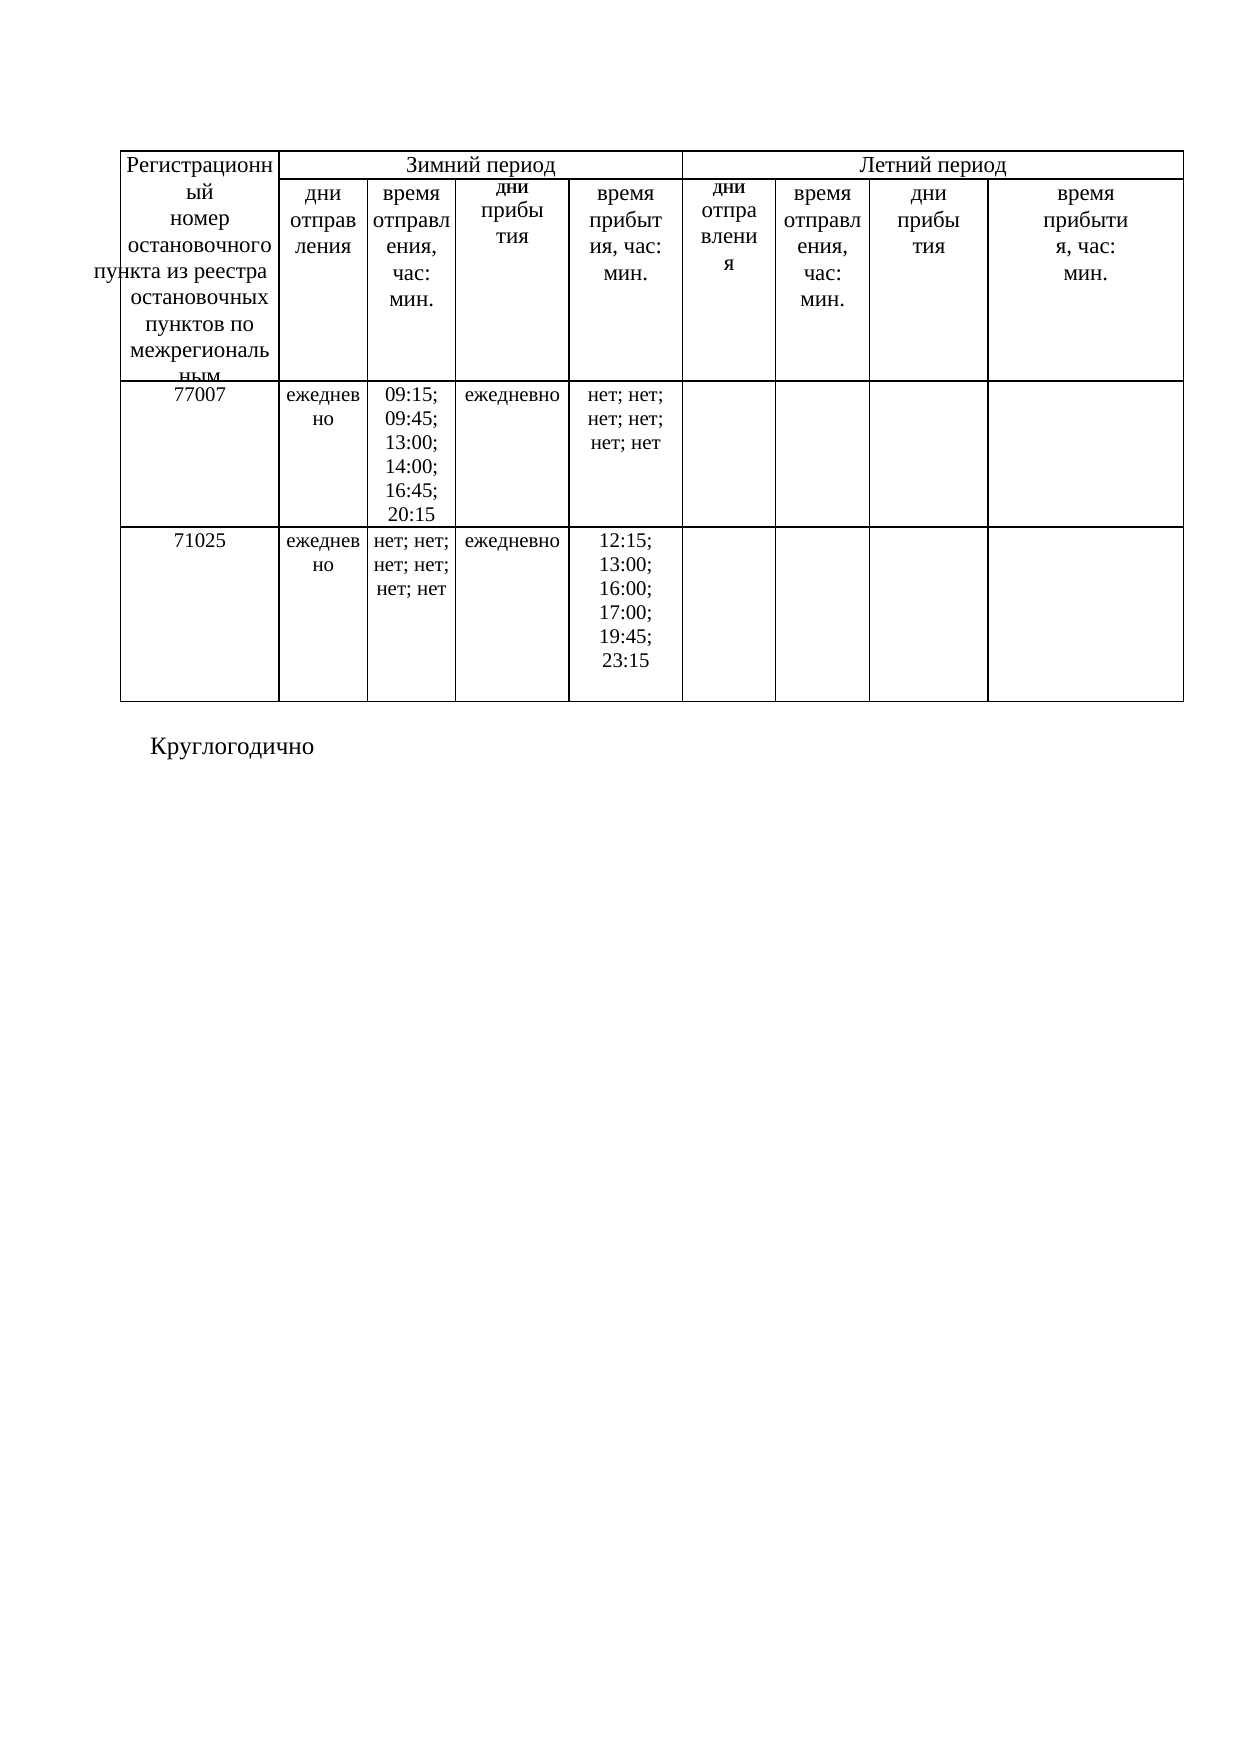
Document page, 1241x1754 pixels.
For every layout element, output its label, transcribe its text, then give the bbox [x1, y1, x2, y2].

text Круглогодично [150, 731, 1090, 760]
table_cell [683, 382, 775, 526]
table_header Летний период [683, 152, 1183, 178]
table_cell [870, 382, 987, 526]
table_cell [776, 528, 869, 701]
table_cell [989, 382, 1183, 526]
table_cell ДНИ отпра влени я [683, 180, 775, 380]
table_cell 77007 [121, 382, 278, 526]
table_cell дни отправ ления [280, 180, 367, 380]
table_cell нет; нет; нет; нет; нет; нет [570, 382, 682, 526]
table_cell ежедневно [280, 382, 367, 526]
table_cell [776, 382, 869, 526]
table_cell нет; нет; нет; нет; нет; нет [368, 528, 455, 701]
table_cell ежедневно [456, 382, 568, 526]
table_cell ДНИ прибы тия [456, 180, 568, 380]
table_cell 09:15; 09:45; 13:00; 14:00; 16:45; 20:15 [368, 382, 455, 526]
table_header Зимний период [280, 152, 682, 178]
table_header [121, 152, 278, 380]
table_cell [989, 528, 1183, 701]
table_cell время прибыти я, час: мин. [989, 180, 1183, 380]
table_cell 12:15; 13:00; 16:00; 17:00; 19:45; 23:15 [570, 528, 682, 701]
table_cell время отправл ения, час: мин. [776, 180, 869, 380]
table_cell время прибыт ия, час: мин. [570, 180, 682, 380]
table_cell 71025 [121, 528, 278, 701]
table_cell время отправл ения, час: мин. [368, 180, 455, 380]
table_cell [683, 528, 775, 701]
table_cell ежедневно [456, 528, 568, 701]
table_cell [870, 528, 987, 701]
table_cell ежедневно [280, 528, 367, 701]
table_cell дни прибы тия [870, 180, 987, 380]
